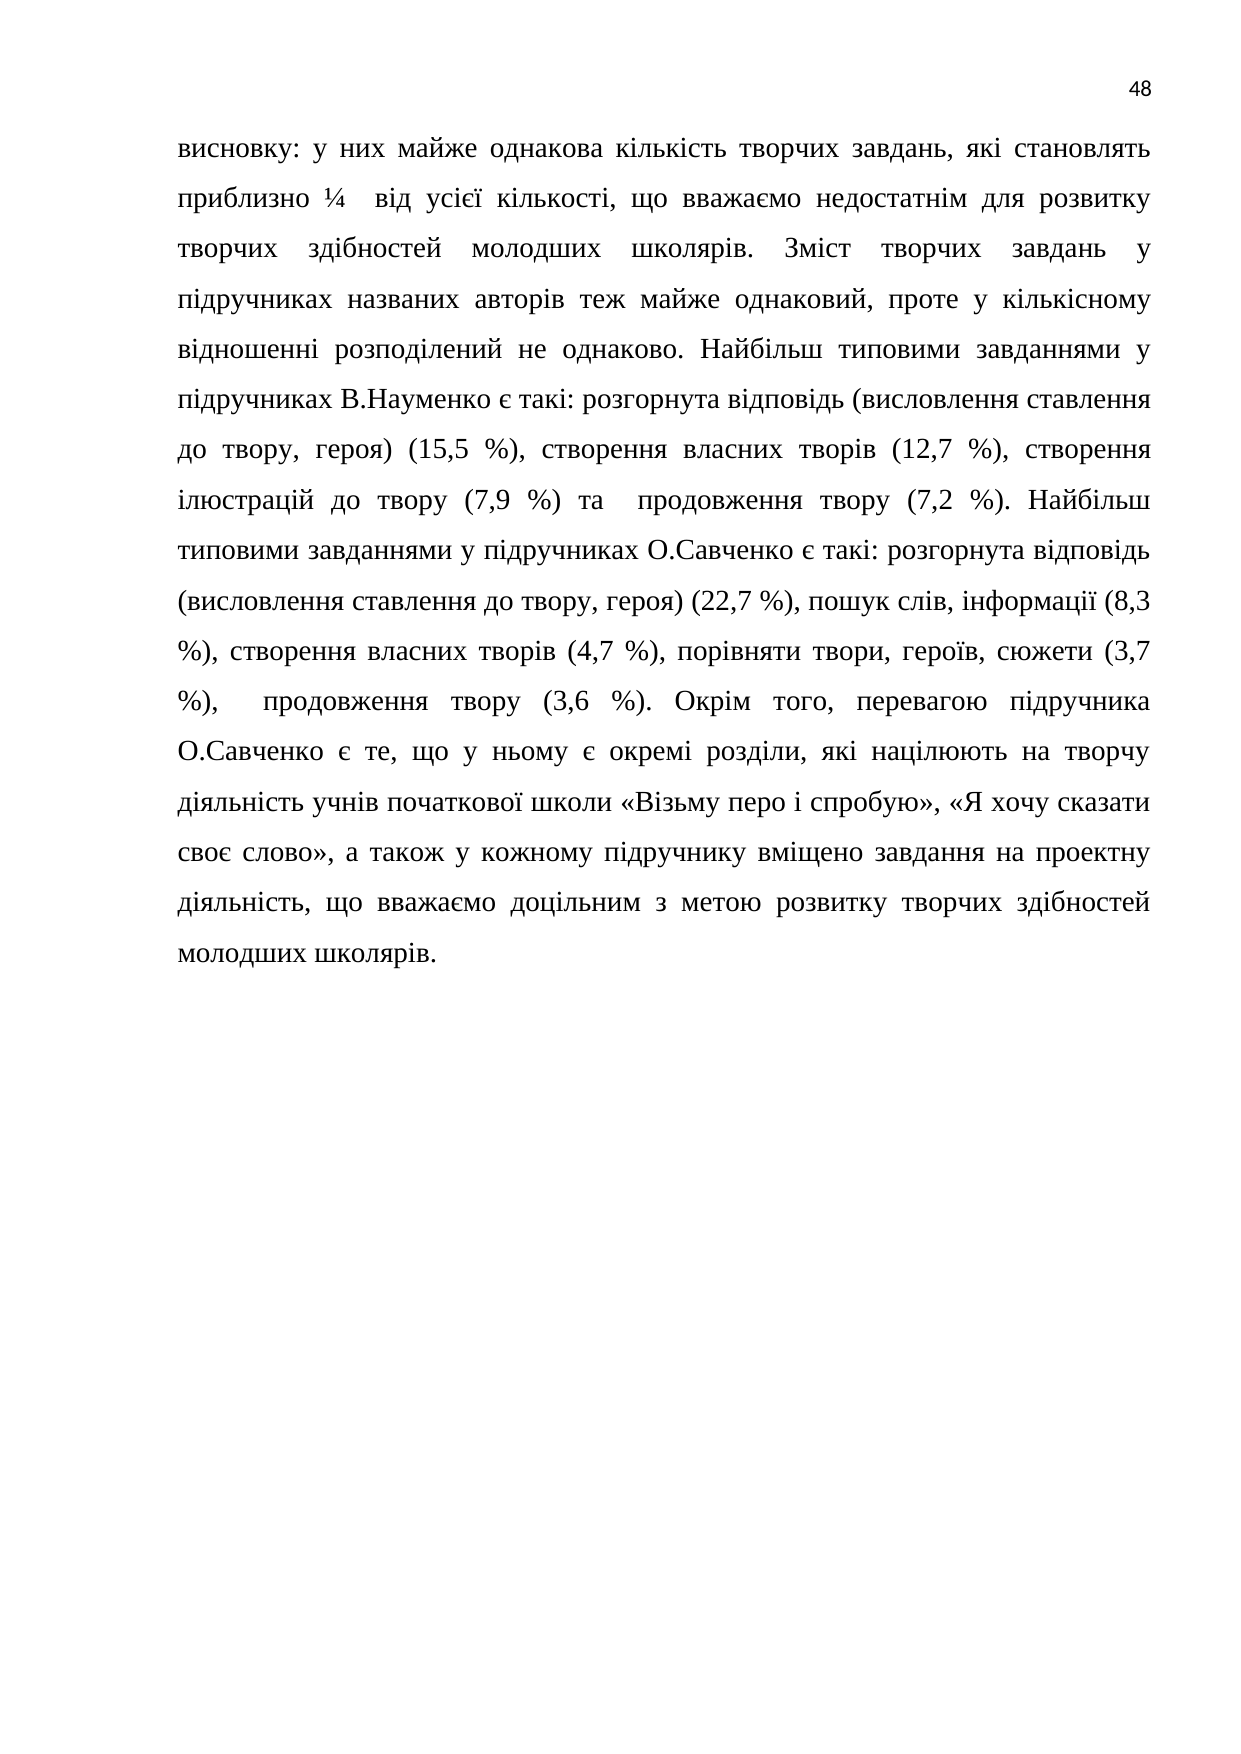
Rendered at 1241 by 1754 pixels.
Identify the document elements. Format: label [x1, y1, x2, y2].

text [177, 130, 1152, 968]
